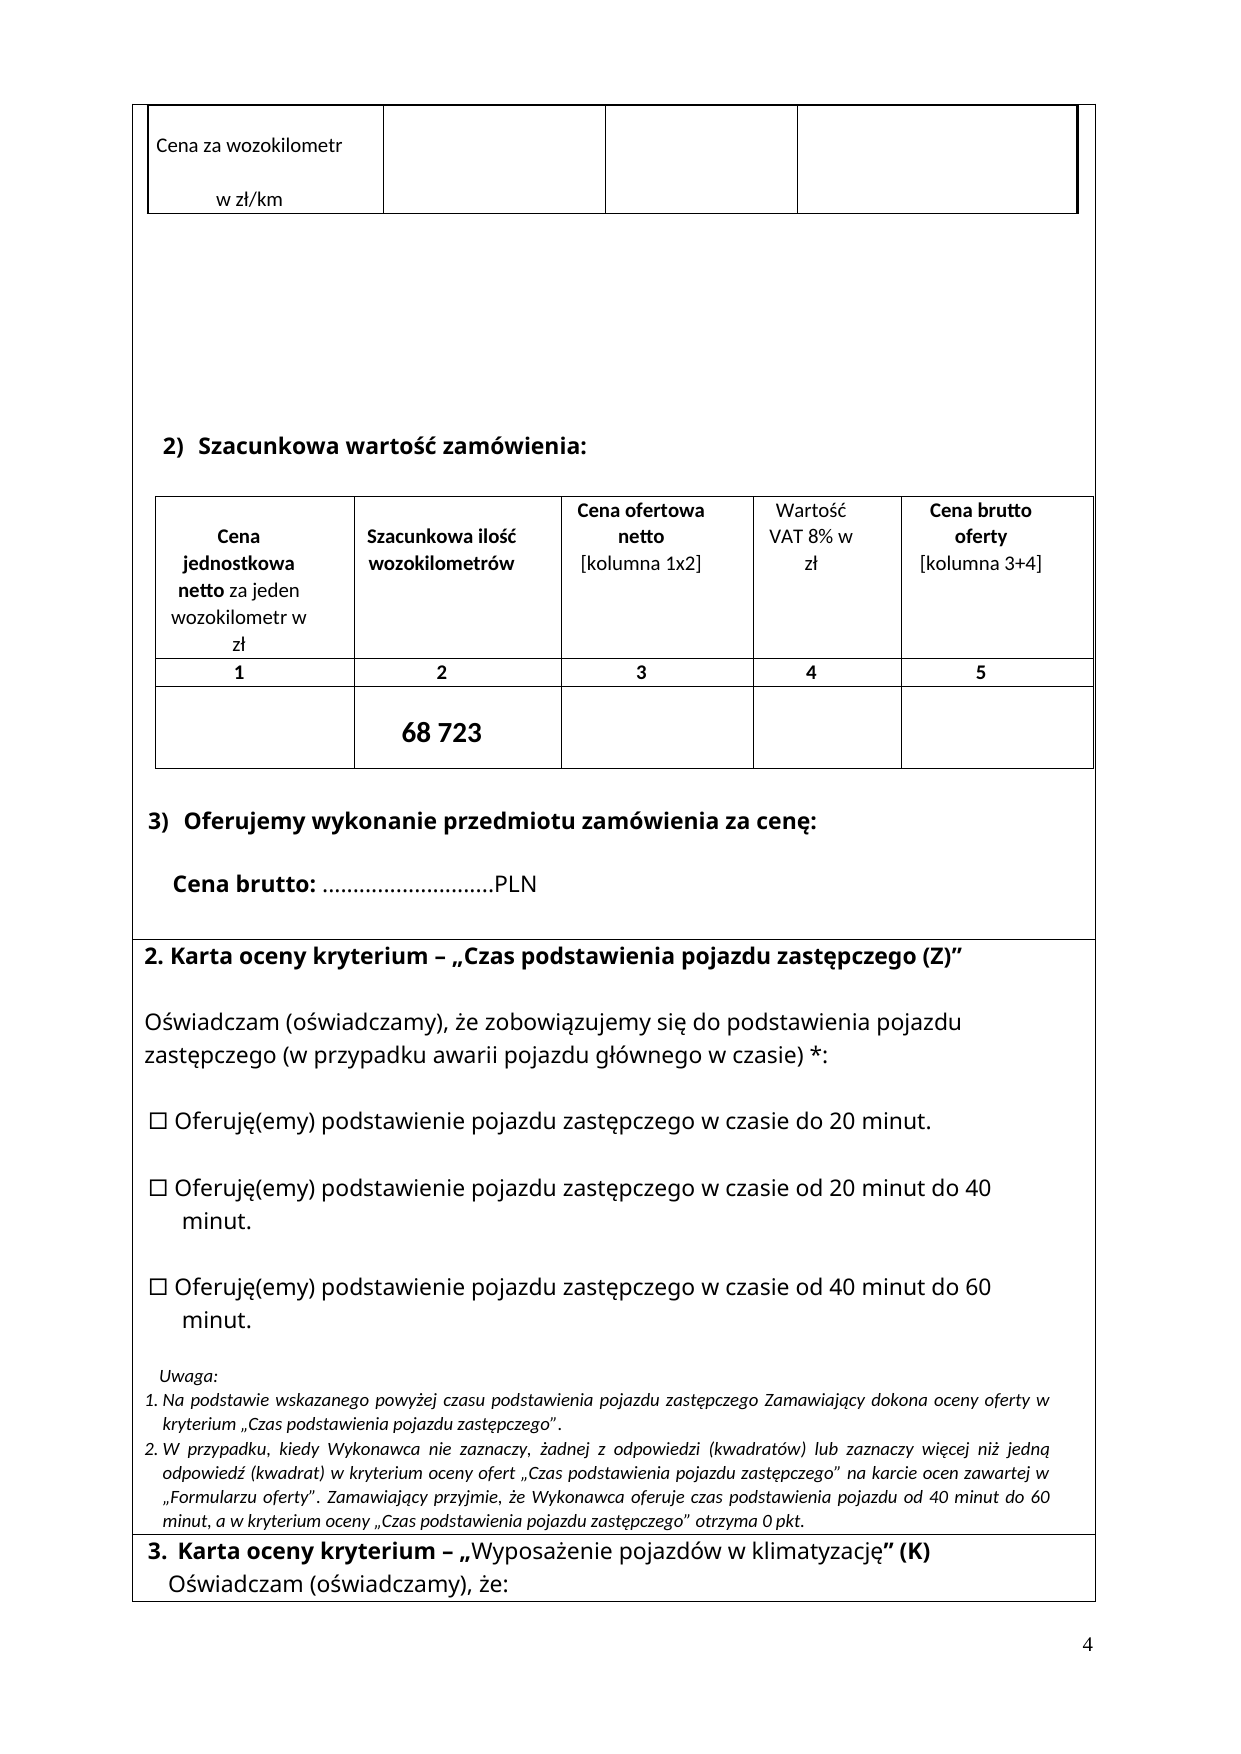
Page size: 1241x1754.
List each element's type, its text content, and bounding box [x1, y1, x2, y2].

table_cell 2. Karta oceny kryterium – „Czas podstawienia pojazdu zastępczego (Z)” Oświadczam (oświadczamy), że zobowiązujemy się do podstawienia pojazdu zastępczego (w przypadku awarii pojazdu głównego w czasie) *: Oferuję(emy) podstawienie pojazdu zastępczego w czasie do 20 minut. Oferuję(emy) podstawienie pojazdu zastępczego w czasie od 20 minut do 40 minut. Oferuję(emy) podstawienie pojazdu zastępczego w czasie od 40 minut do 60 minut. Uwaga: Na podstawie wskazanego powyżej czasu podstawienia pojazdu zastępczego Zamawiający dokona oceny oferty w kryterium „Czas podstawienia pojazdu zastępczego”. W przypadku, kiedy Wykonawca nie zaznaczy, żadnej z odpowiedzi (kwadratów) lub zaznaczy więcej niż jedną odpowiedź (kwadrat) w kryterium oceny ofert „Czas podstawienia pojazdu zastępczego” na karcie ocen zawartej w „Formularzu oferty”. Zamawiający przyjmie, że Wykonawca oferuje czas podstawienia pojazdu od 40 minut do 60 minut, a w kryterium oceny „Czas podstawienia pojazdu zastępczego” otrzyma 0 pkt. [133, 940, 1095, 1534]
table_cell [133, 1535, 1095, 1601]
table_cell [133, 105, 1095, 939]
